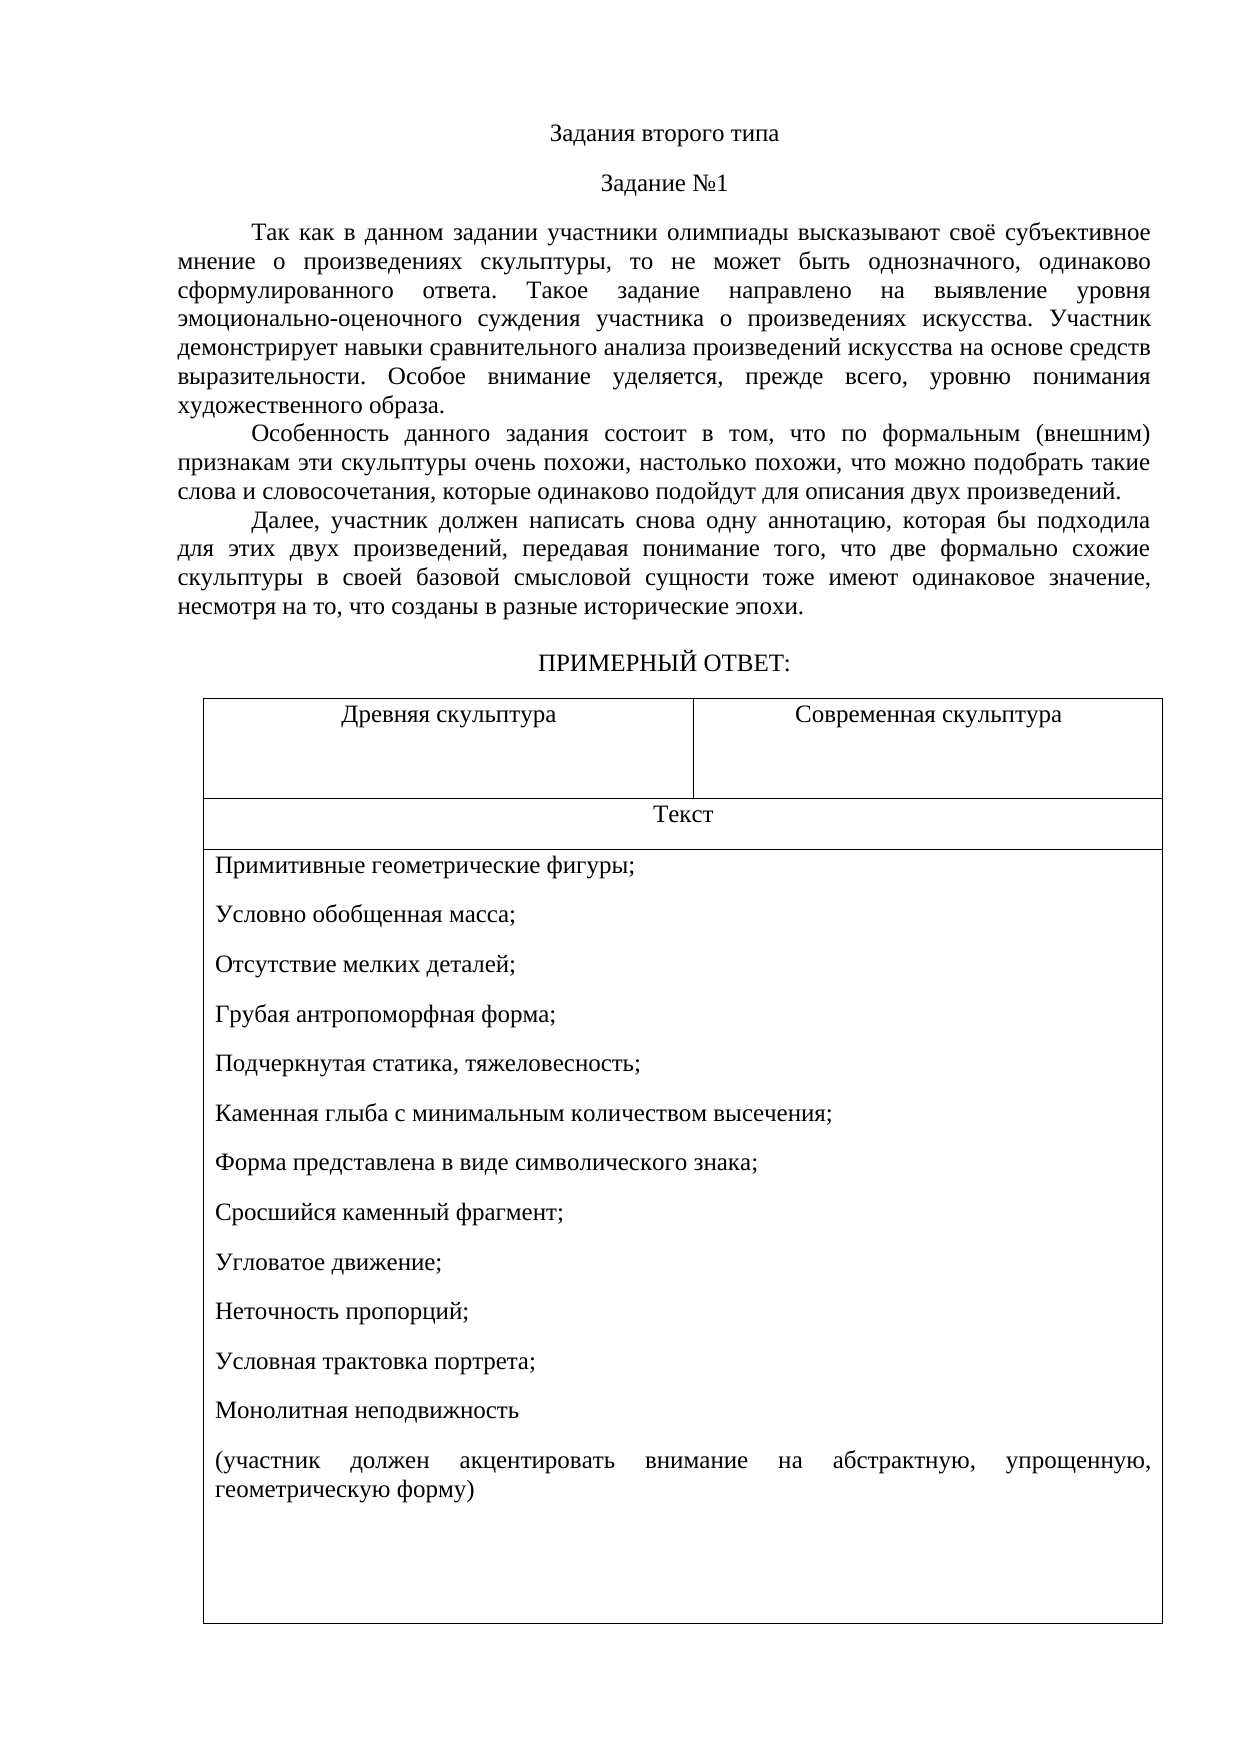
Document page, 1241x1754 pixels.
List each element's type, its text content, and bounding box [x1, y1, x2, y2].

text Задания второго типа [177, 118, 1152, 147]
table_header Древняя скульптура [204, 699, 693, 798]
text Особенность данного задания состоит в том, что по формальным (внешним) признакам эти скульптуры очень похожи, настолько похожи, что можно подобрать такие слова и словосочетания, которые одинаково подойдут для описания двух произведений. [177, 418, 1152, 505]
table_cell Текст [204, 799, 1162, 849]
text Задание №1 [177, 168, 1152, 196]
text Далее, участник должен написать снова одну аннотацию, которая бы подходила для этих двух произведений, передавая понимание того, что две формально схожие скульптуры в своей базовой смысловой сущности тоже имеют одинаковое значение, несмотря на то, что созданы в разные исторические эпохи. [177, 505, 1152, 620]
table_header Современная скульптура [694, 699, 1162, 798]
table_cell Примитивные геометрические фигуры; Условно обобщенная масса; Отсутствие мелких деталей; Грубая антропоморфная форма; Подчеркнутая статика, тяжеловесность; Каменная глыба с минимальным количеством высечения; Форма представлена в виде символического знака; Сросшийся каменный фрагмент; Угловатое движение; Неточность пропорций; Условная трактовка портрета; Монолитная неподвижность (участник должен акцентировать внимание на абстрактную, упрощенную, геометрическую форму) [204, 850, 1162, 1622]
text ПРИМЕРНЫЙ ОТВЕТ: [177, 648, 1152, 677]
text Так как в данном задании участники олимпиады высказывают своё субъективное мнение о произведениях скульптуры, то не может быть однозначного, одинаково сформулированного ответа. Такое задание направлено на выявление уровня эмоционально-оценочного суждения участника о произведениях искусства. Участник демонстрирует навыки сравнительного анализа произведений искусства на основе средств выразительности. Особое внимание уделяется, прежде всего, уровню понимания художественного образа. [177, 217, 1152, 418]
